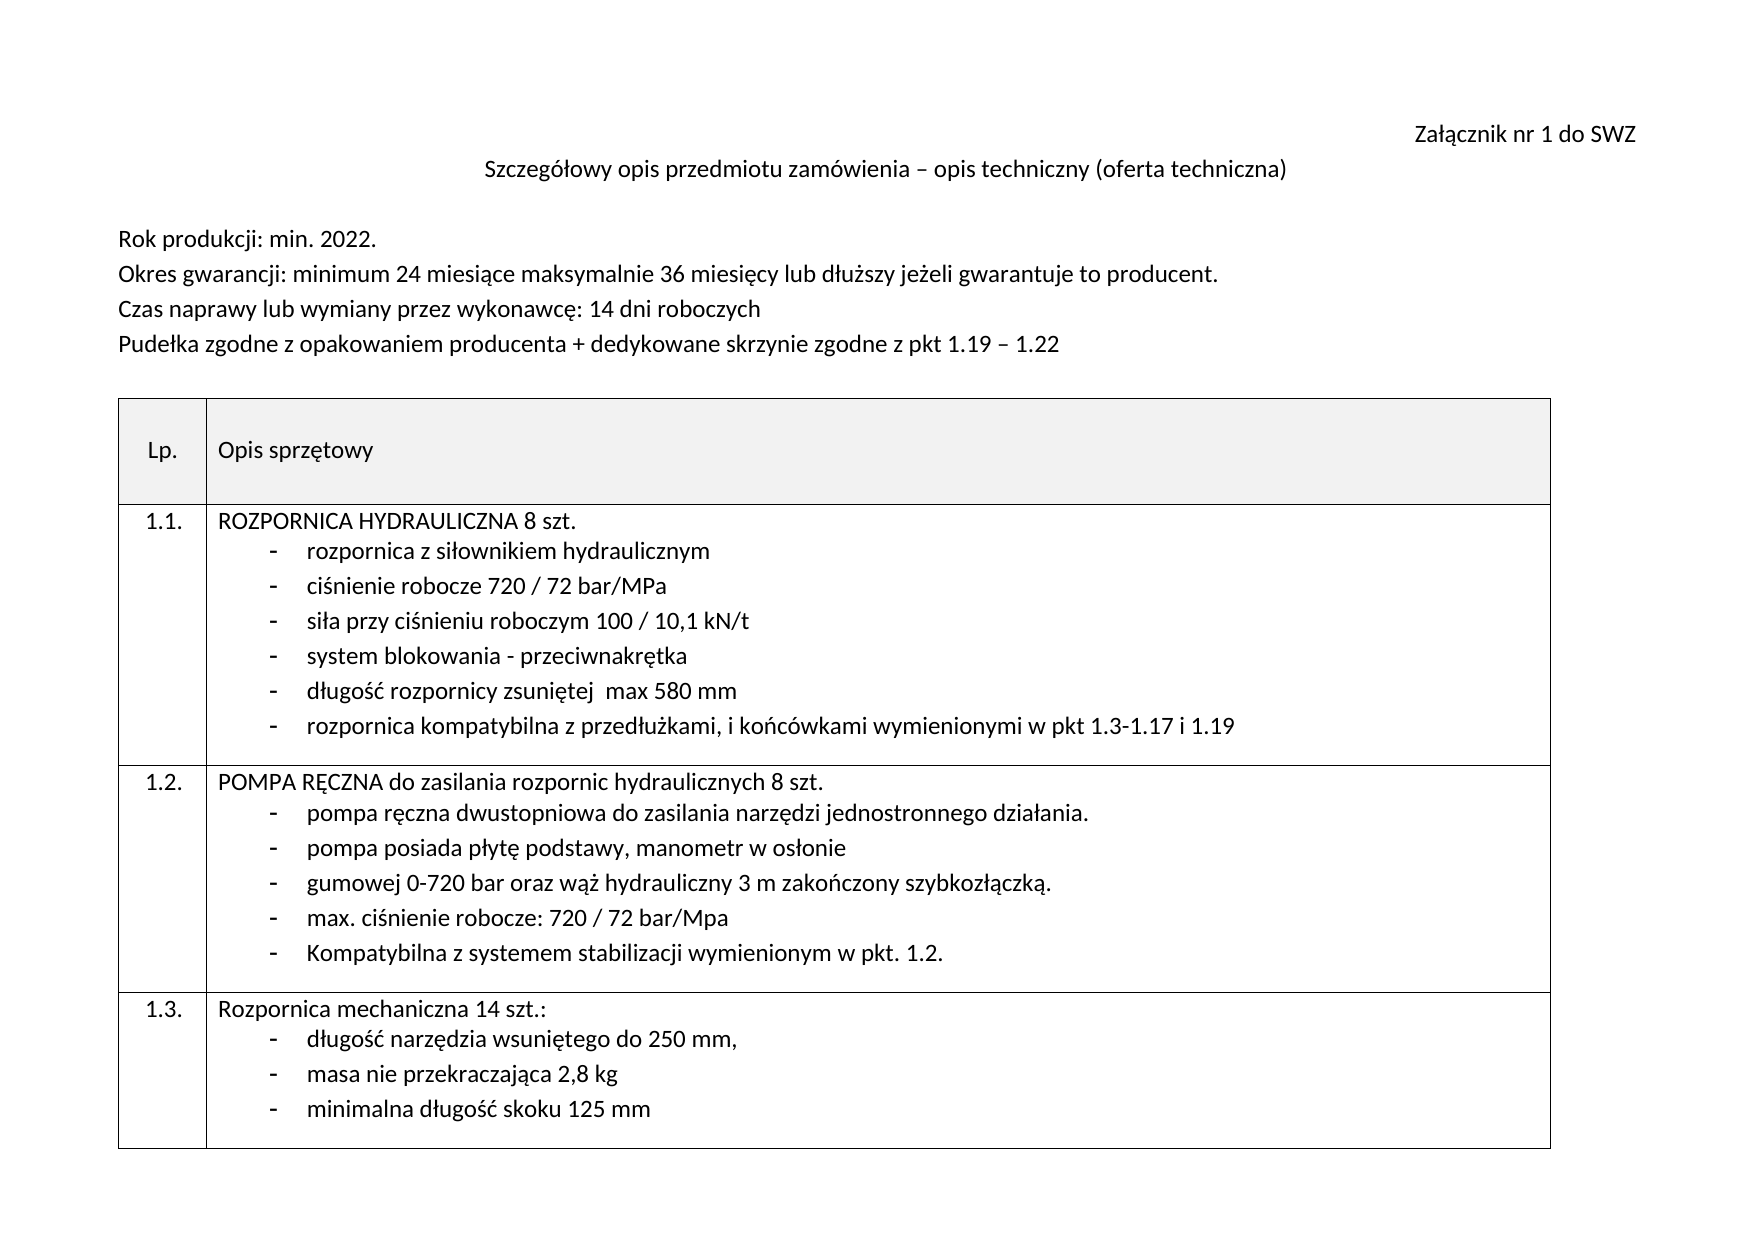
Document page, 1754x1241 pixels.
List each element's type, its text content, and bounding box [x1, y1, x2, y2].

table_cell POMPA RĘCZNA do zasilania rozpornic hydraulicznych 8 szt. pompa ręczna dwustopniowa do zasilania narzędzi jednostronnego działania. pompa posiada płytę podstawy, manometr w osłonie gumowej 0-720 bar oraz wąż hydrauliczny 3 m zakończony szybkozłączką. max. ciśnienie robocze: 720 / 72 bar/Mpa Kompatybilna z systemem stabilizacji wymienionym w pkt. 1.2. [207, 766, 1550, 992]
text Rok produkcji: min. 2022. [118, 223, 1636, 254]
table_header Opis sprzętowy [207, 399, 1550, 504]
text Szczegółowy opis przedmiotu zamówienia – opis techniczny (oferta techniczna) [136, 153, 1636, 184]
table_cell [119, 766, 206, 992]
text Załącznik nr 1 do SWZ [136, 118, 1636, 149]
table_header Lp. [119, 399, 206, 504]
table_cell [119, 993, 206, 1148]
text Czas naprawy lub wymiany przez wykonawcę: 14 dni roboczych [118, 293, 1636, 324]
text Okres gwarancji: minimum 24 miesiące maksymalnie 36 miesięcy lub dłuższy jeżeli gwarantuje to producent. [118, 258, 1636, 289]
text Pudełka zgodne z opakowaniem producenta + dedykowane skrzynie zgodne z pkt 1.19 – 1.22 [118, 328, 1636, 359]
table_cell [207, 993, 1550, 1148]
table_cell [119, 505, 206, 765]
table_cell ROZPORNICA HYDRAULICZNA 8 szt. rozpornica z siłownikiem hydraulicznym ciśnienie robocze 720 / 72 bar/MPa siła przy ciśnieniu roboczym 100 / 10,1 kN/t system blokowania - przeciwnakrętka długość rozpornicy zsuniętej max 580 mm rozpornica kompatybilna z przedłużkami, i końcówkami wymienionymi w pkt 1.3-1.17 i 1.19 [207, 505, 1550, 765]
